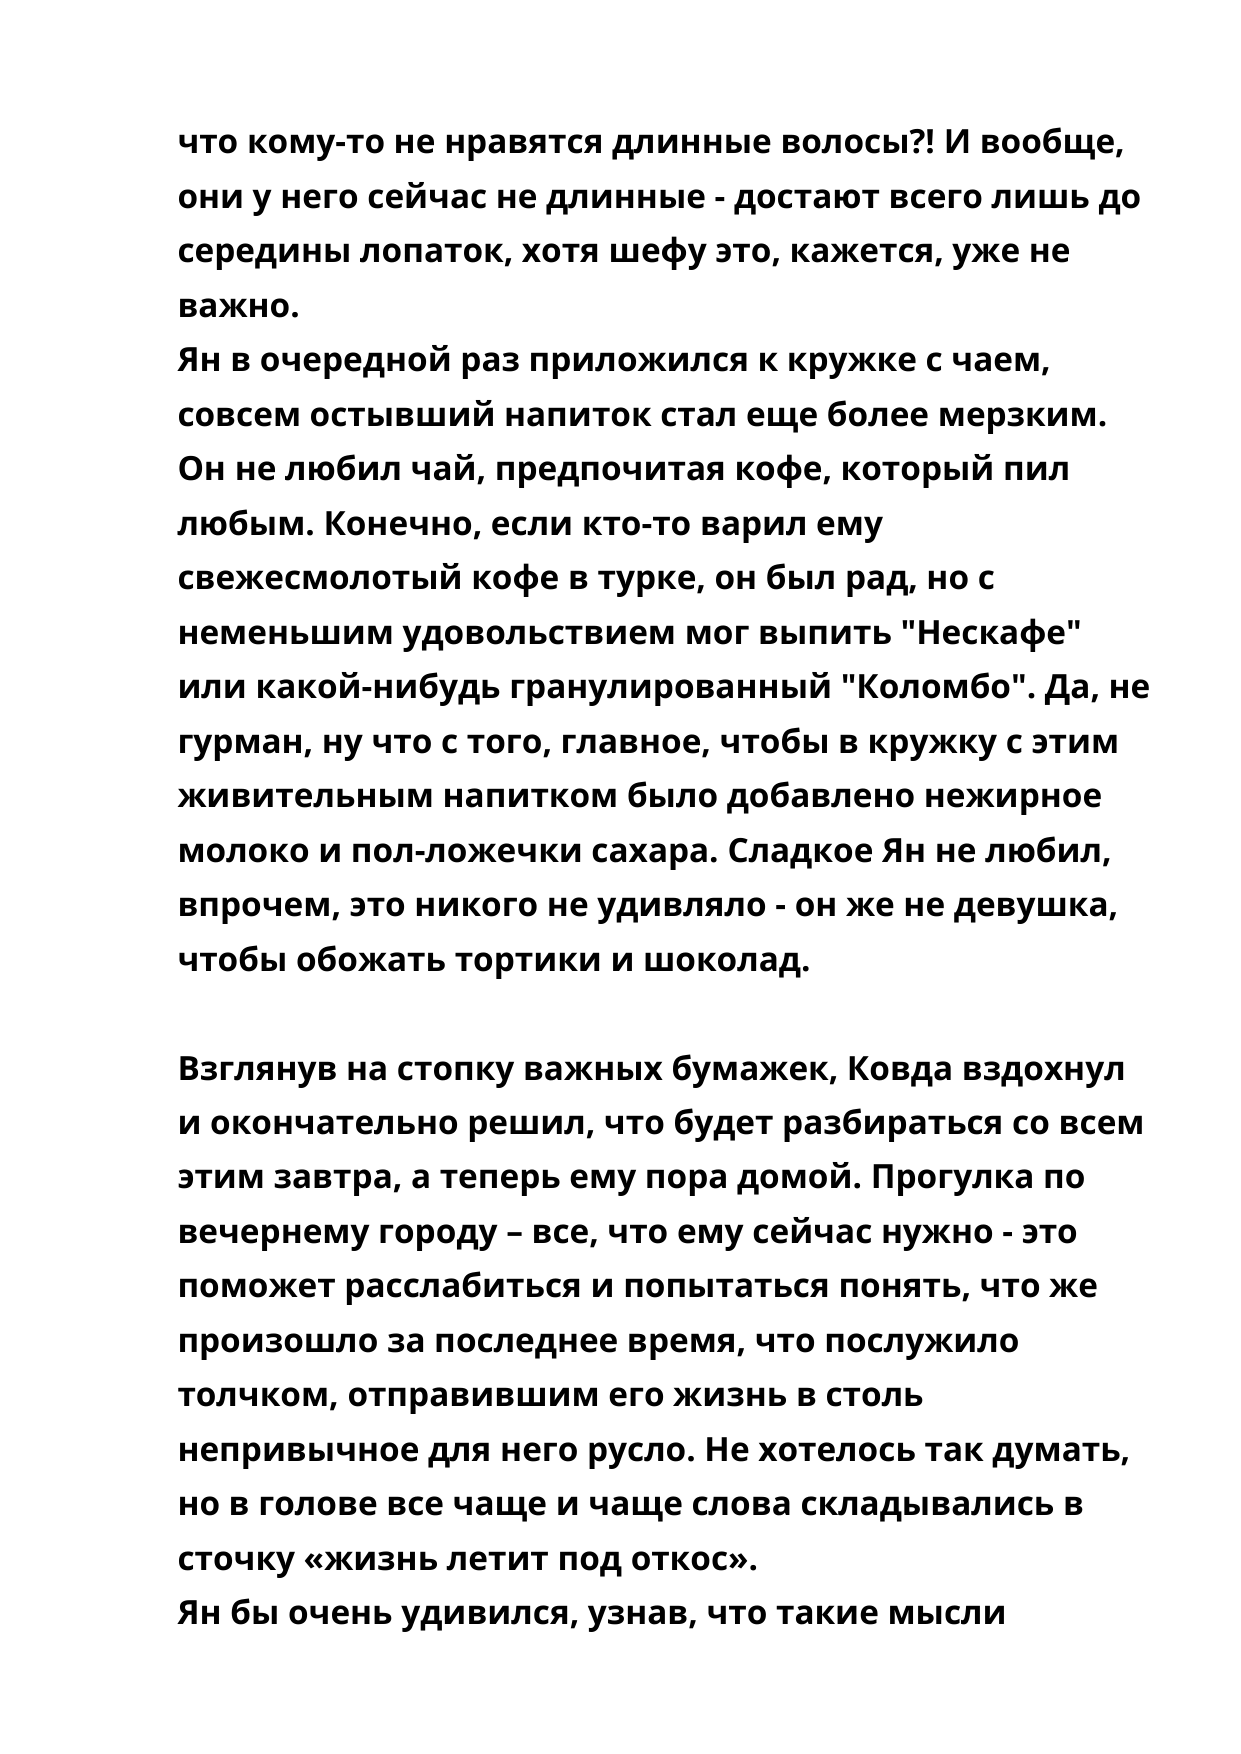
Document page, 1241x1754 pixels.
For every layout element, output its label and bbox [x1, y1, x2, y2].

text [177, 118, 1152, 1634]
